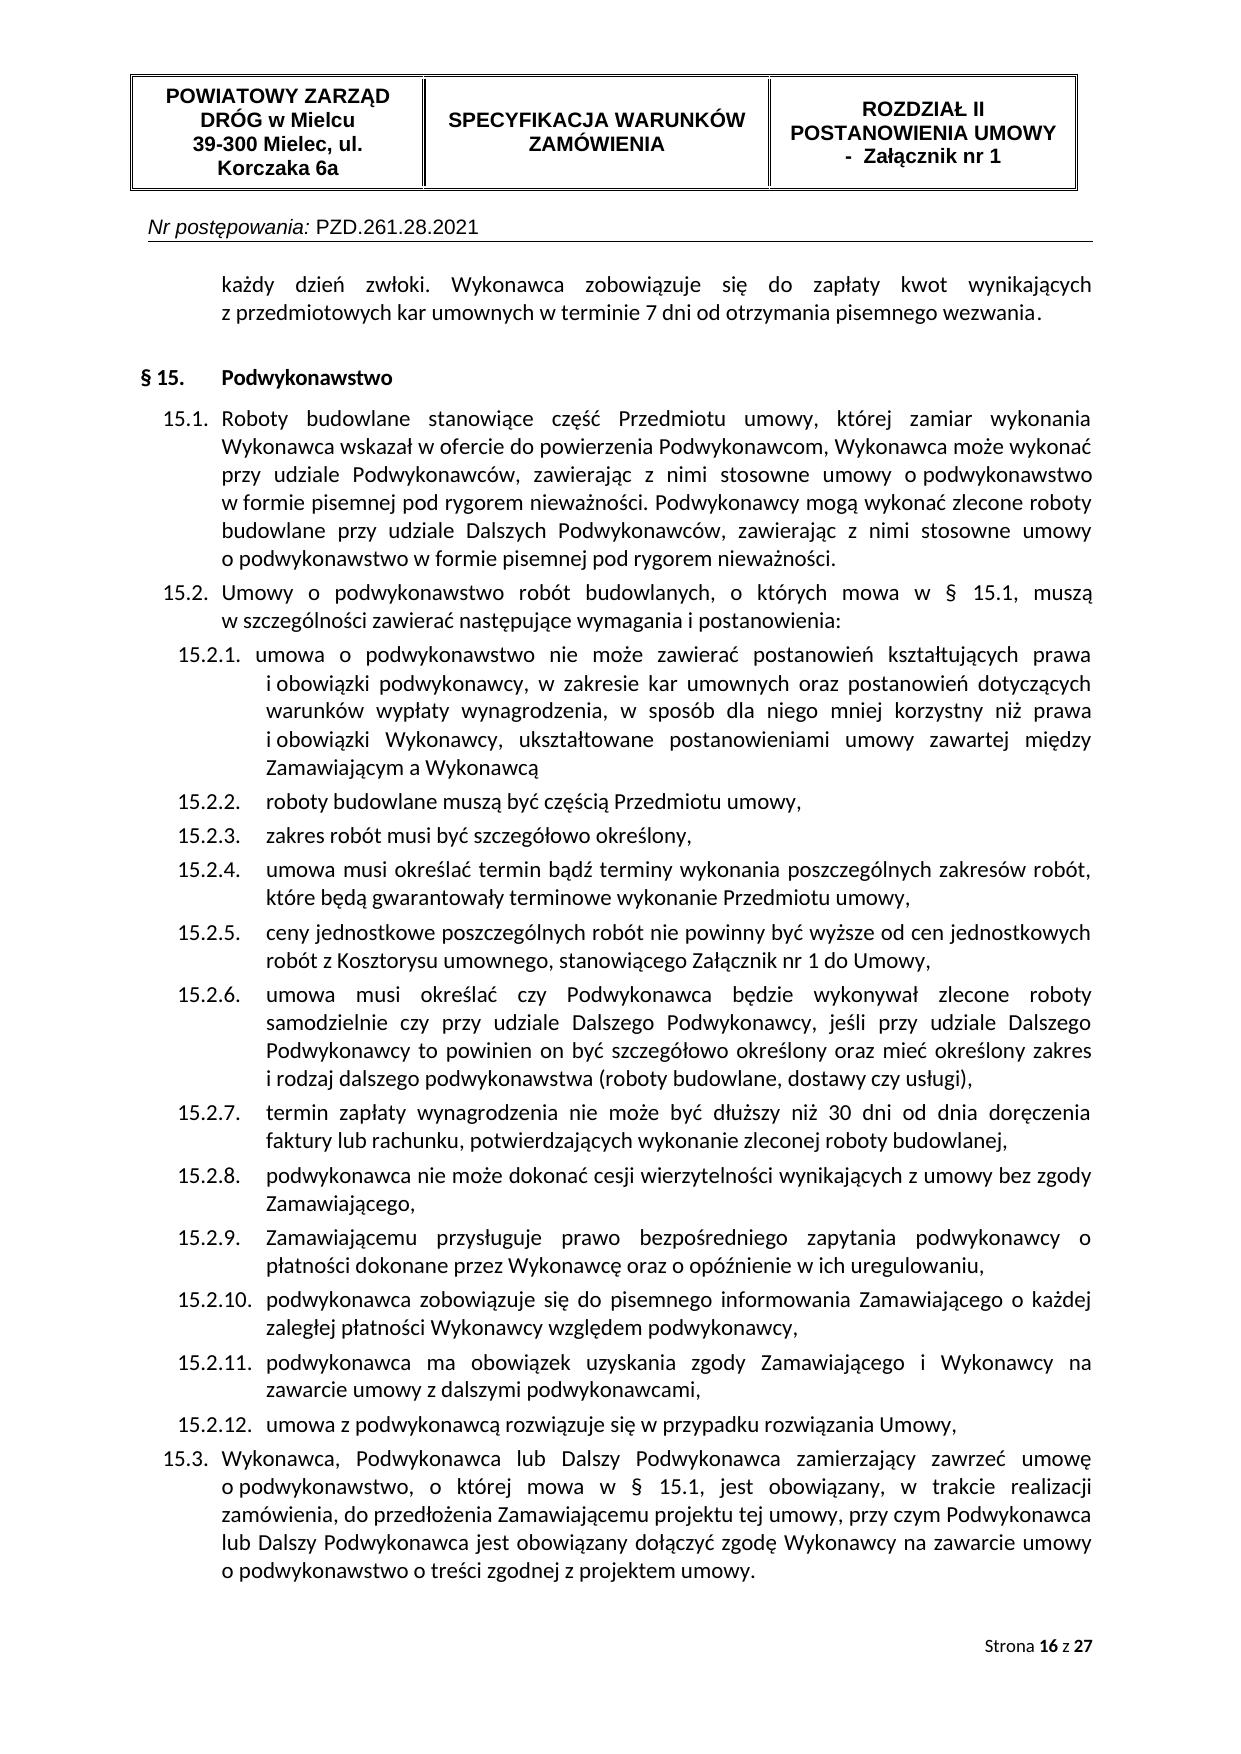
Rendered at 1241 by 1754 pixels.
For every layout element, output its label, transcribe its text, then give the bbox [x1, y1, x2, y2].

subtitle ceny jednostkowe poszczególnych robót nie powinny być wyższe od cen jednostkowych robót z Kosztorysu umownego, stanowiącego Załącznik nr 1 do Umowy, [177, 918, 1093, 974]
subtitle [162, 270, 1093, 326]
subtitle Zamawiającemu przysługuje prawo bezpośredniego zapytania podwykonawcy o płatności dokonane przez Wykonawcę oraz o opóźnienie w ich uregulowaniu, [177, 1223, 1093, 1279]
subtitle umowa z podwykonawcą rozwiązuje się w przypadku rozwiązania Umowy, [177, 1410, 1093, 1438]
subtitle Roboty budowlane stanowiące część Przedmiotu umowy, której zamiar wykonania Wykonawca wskazał w ofercie do powierzenia Podwykonawcom, Wykonawca może wykonać przy udziale Podwykonawców, zawierając z nimi stosowne umowy o podwykonawstwo w formie pisemnej pod rygorem nieważności. Podwykonawcy mogą wykonać zlecone roboty budowlane przy udziale Dalszych Podwykonawców, zawierając z nimi stosowne umowy o podwykonawstwo w formie pisemnej pod rygorem nieważności. [162, 404, 1093, 572]
subtitle 15.2.1. umowa o podwykonawstwo nie może zawierać postanowień kształtujących prawa i obowiązki podwykonawcy, w zakresie kar umownych oraz postanowień dotyczących warunków wypłaty wynagrodzenia, w sposób dla niego mniej korzystny niż prawa i obowiązki Wykonawcy, ukształtowane postanowieniami umowy zawartej między Zamawiającym a Wykonawcą [177, 641, 1093, 781]
subtitle termin zapłaty wynagrodzenia nie może być dłuższy niż 30 dni od dnia doręczenia faktury lub rachunku, potwierdzających wykonanie zleconej roboty budowlanej, [177, 1098, 1093, 1154]
subtitle podwykonawca nie może dokonać cesji wierzytelności wynikających z umowy bez zgody Zamawiającego, [177, 1161, 1093, 1217]
subtitle Wykonawca, Podwykonawca lub Dalszy Podwykonawca zamierzający zawrzeć umowę o podwykonawstwo, o której mowa w § 15.1, jest obowiązany, w trakcie realizacji zamówienia, do przedłożenia Zamawiającemu projektu tej umowy, przy czym Podwykonawca lub Dalszy Podwykonawca jest obowiązany dołączyć zgodę Wykonawcy na zawarcie umowy o podwykonawstwo o treści zgodnej z projektem umowy. [162, 1444, 1093, 1584]
subtitle podwykonawca ma obowiązek uzyskania zgody Zamawiającego i Wykonawcy na zawarcie umowy z dalszymi podwykonawcami, [177, 1348, 1093, 1404]
subtitle zakres robót musi być szczegółowo określony, [177, 821, 1093, 849]
subtitle Umowy o podwykonawstwo robót budowlanych, o których mowa w § 15.1, muszą w szczególności zawierać następujące wymagania i postanowienia: [162, 578, 1093, 634]
subtitle roboty budowlane muszą być częścią Przedmiotu umowy, [177, 787, 1093, 815]
subtitle Podwykonawstwo [162, 363, 1093, 391]
subtitle umowa musi określać termin bądź terminy wykonania poszczególnych zakresów robót, które będą gwarantowały terminowe wykonanie Przedmiotu umowy, [177, 856, 1093, 912]
subtitle umowa musi określać czy Podwykonawca będzie wykonywał zlecone roboty samodzielnie czy przy udziale Dalszego Podwykonawcy, jeśli przy udziale Dalszego Podwykonawcy to powinien on być szczegółowo określony oraz mieć określony zakres i rodzaj dalszego podwykonawstwa (roboty budowlane, dostawy czy usługi), [177, 980, 1093, 1092]
subtitle podwykonawca zobowiązuje się do pisemnego informowania Zamawiającego o każdej zaległej płatności Wykonawcy względem podwykonawcy, [177, 1285, 1093, 1341]
